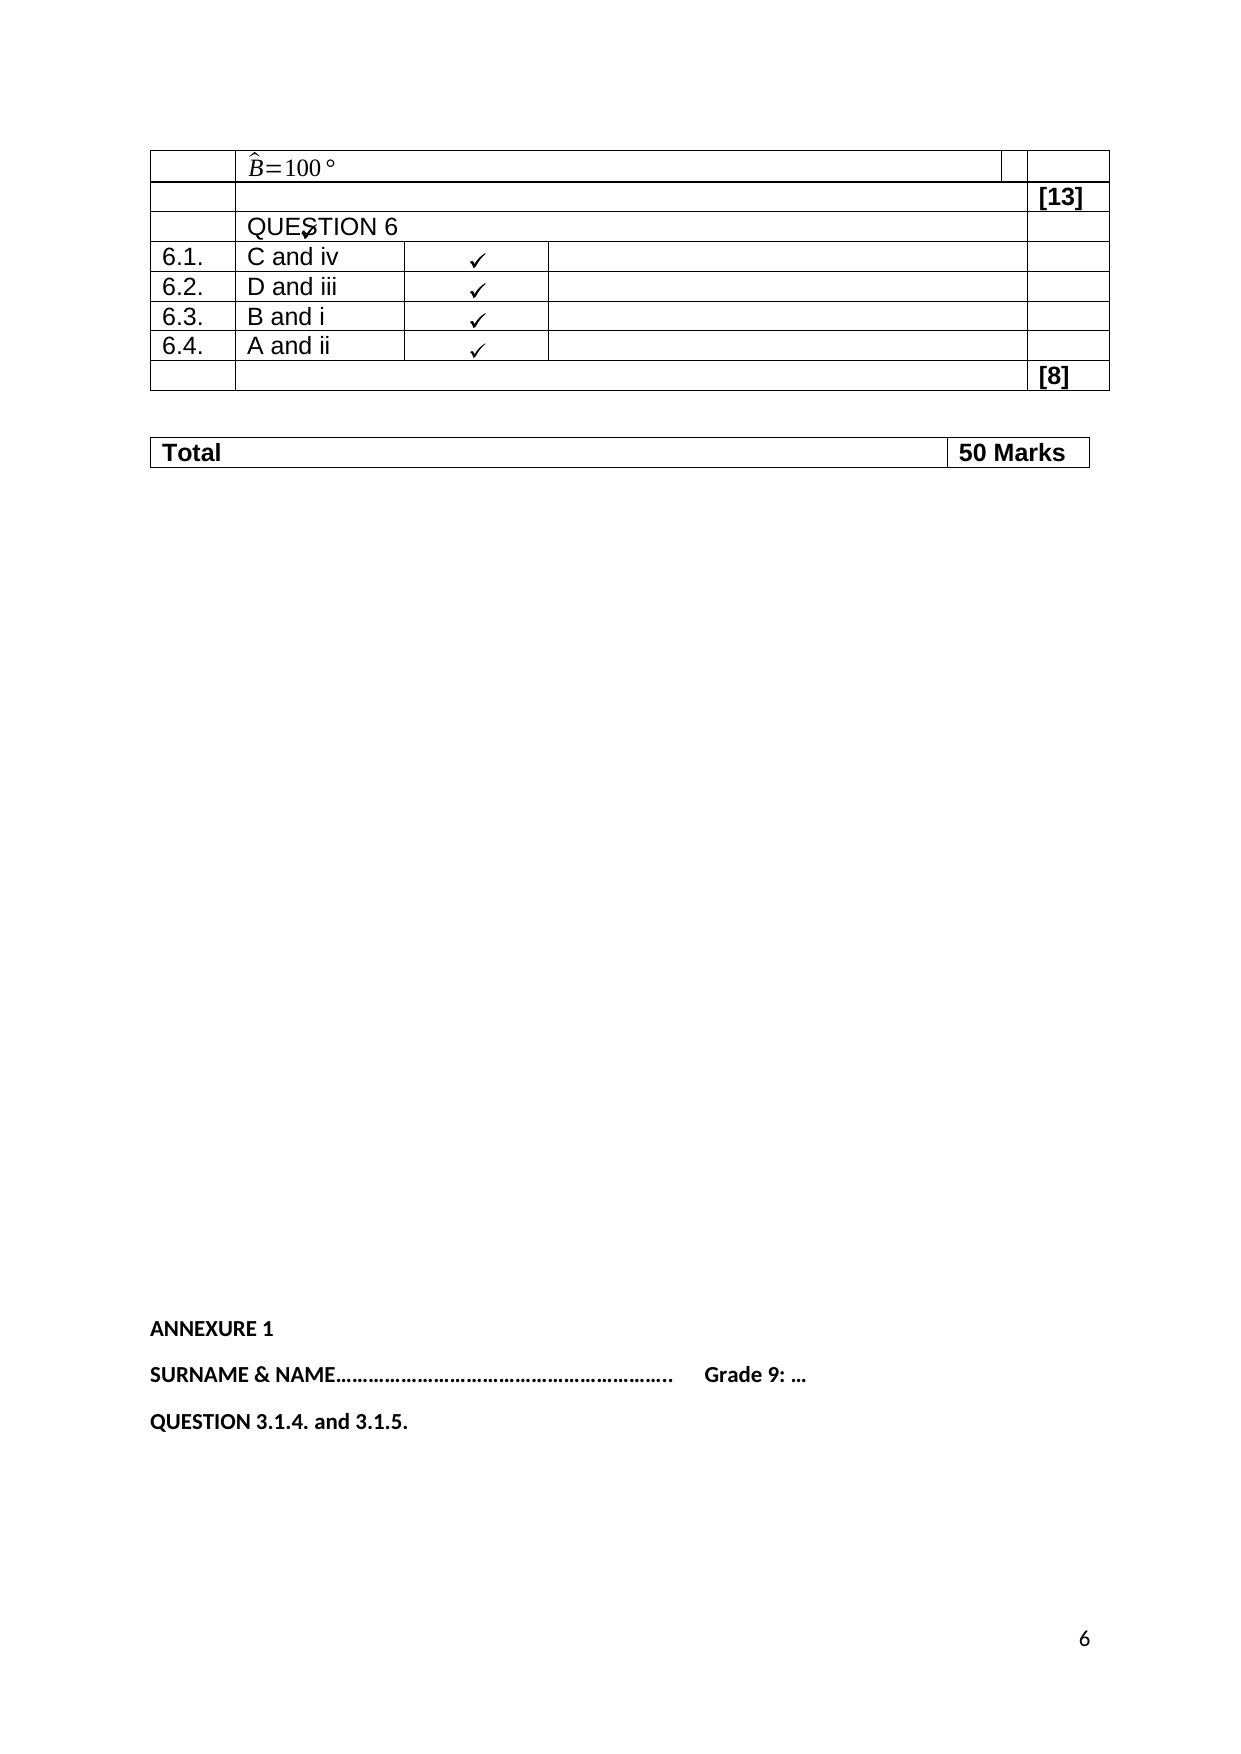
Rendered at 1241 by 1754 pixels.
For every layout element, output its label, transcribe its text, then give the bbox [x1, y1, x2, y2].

table_cell C and iv [236, 242, 404, 271]
table_cell (4) [1028, 151, 1109, 181]
table_cell [405, 331, 548, 360]
table_cell [151, 361, 235, 390]
table_header Total [151, 438, 947, 467]
table_cell 6.2. [151, 272, 235, 301]
table_cell 5.2. [151, 151, 235, 181]
table_cell [236, 361, 1027, 390]
table_cell [151, 183, 235, 211]
table_cell B and i [236, 302, 404, 330]
table_cell [549, 331, 1027, 360]
table_cell [1002, 151, 1027, 181]
table_cell [549, 242, 1027, 271]
table_header 50 Marks [948, 438, 1089, 467]
table_cell [236, 183, 1027, 211]
table_cell [1028, 212, 1109, 241]
table_cell A and ii [236, 331, 404, 360]
table_cell [549, 272, 1027, 301]
table_cell 6.3. [151, 302, 235, 330]
table_cell [405, 302, 548, 330]
table_cell [1028, 302, 1109, 330]
table_cell [8] [1028, 361, 1109, 390]
table_cell [1028, 331, 1109, 360]
text QUESTION 3.1.4. and 3.1.5. [150, 1407, 1090, 1435]
table_cell [13] [1028, 183, 1109, 211]
table_cell [549, 302, 1027, 330]
table_cell D and iii [236, 272, 404, 301]
text ANNEXURE 1 [150, 1314, 1090, 1342]
table_cell [1028, 272, 1109, 301]
table_cell [405, 272, 548, 301]
table_cell [236, 151, 1001, 181]
table_cell [1028, 242, 1109, 271]
table_cell [151, 212, 235, 241]
table_cell 6.4. [151, 331, 235, 360]
table_cell 6.1. [151, 242, 235, 271]
text SURNAME & NAME…………………………………………………….. Grade 9: … [150, 1361, 1090, 1388]
table_cell [405, 242, 548, 271]
table_cell QUESTION 6 [236, 212, 1027, 241]
